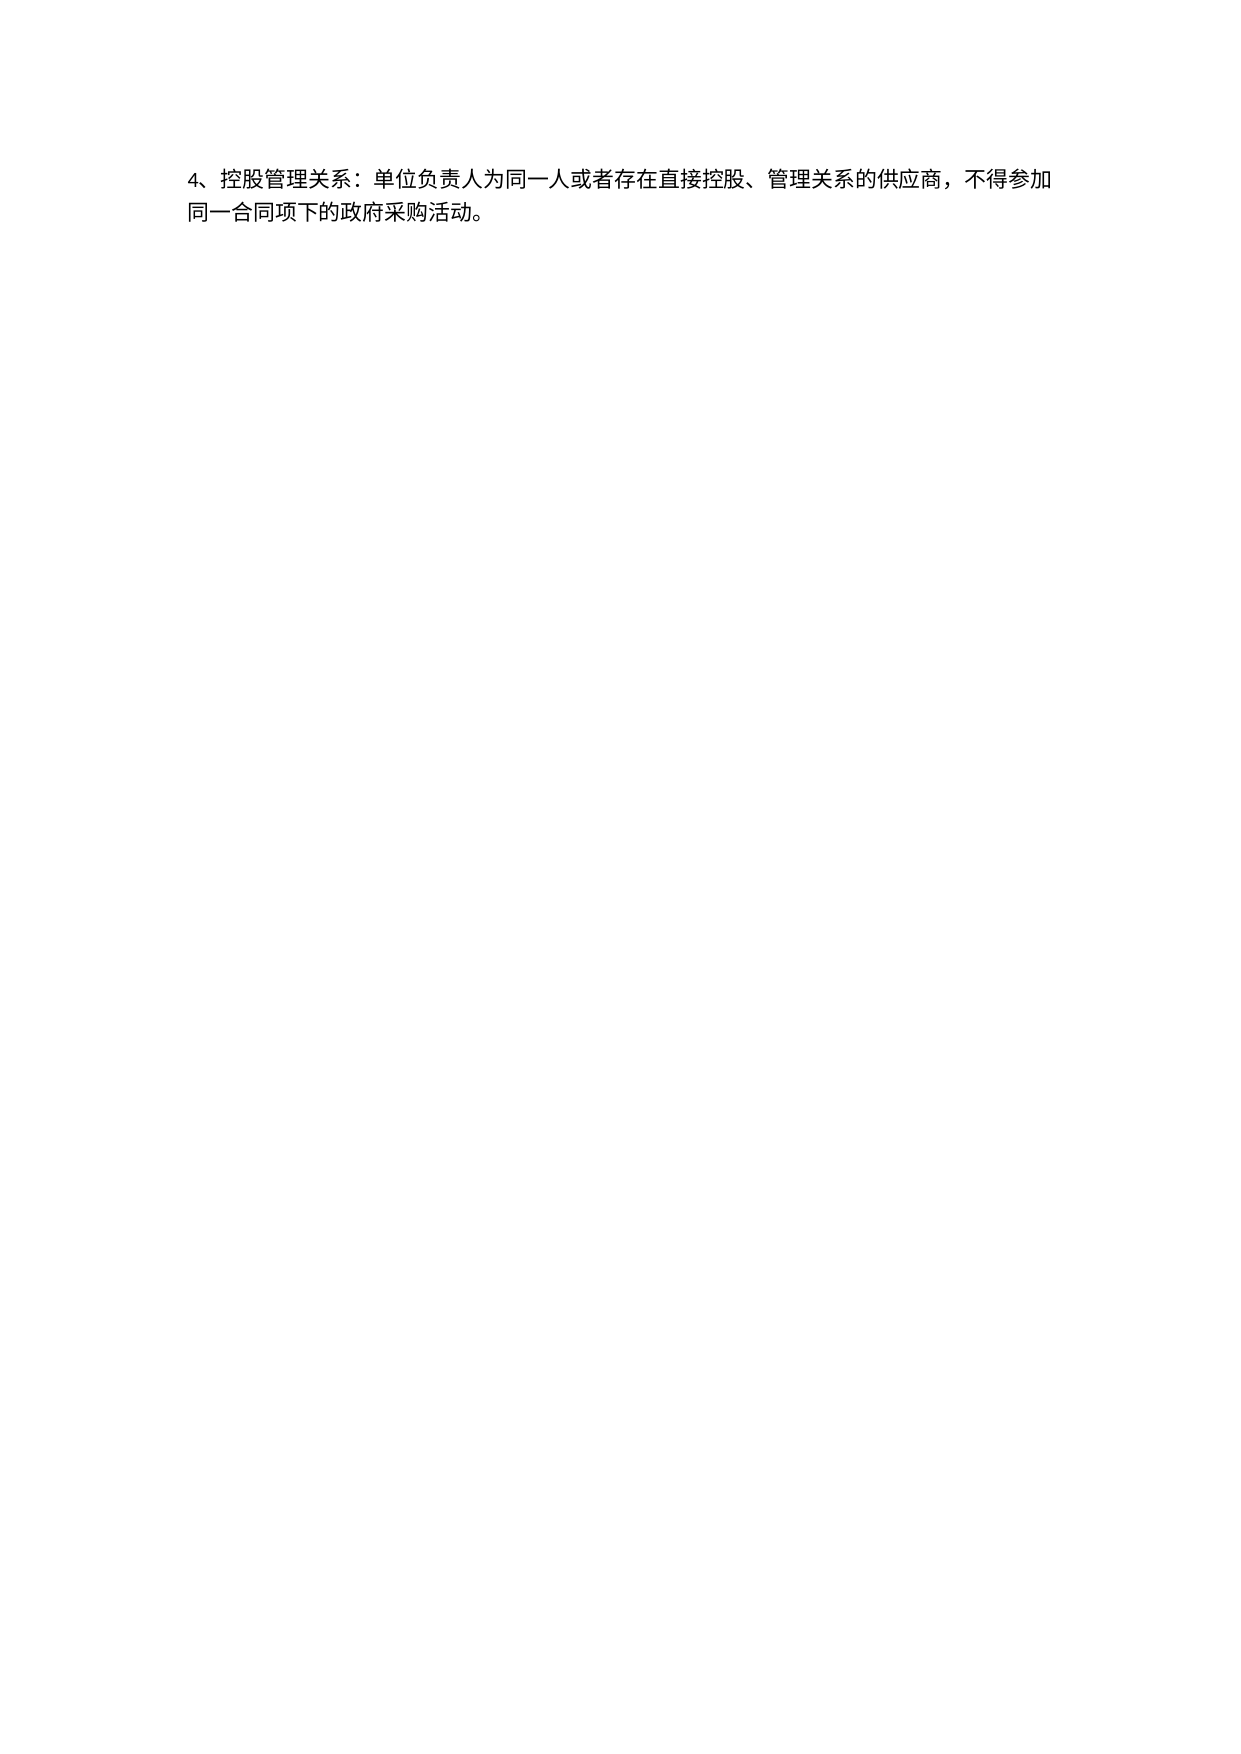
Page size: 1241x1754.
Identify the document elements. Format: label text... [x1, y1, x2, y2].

text 4、控股管理关系：单位负责人为同一人或者存在直接控股、管理关系的供应商，不得参加同一合同项下的政府采购活动。 [187, 162, 1053, 227]
